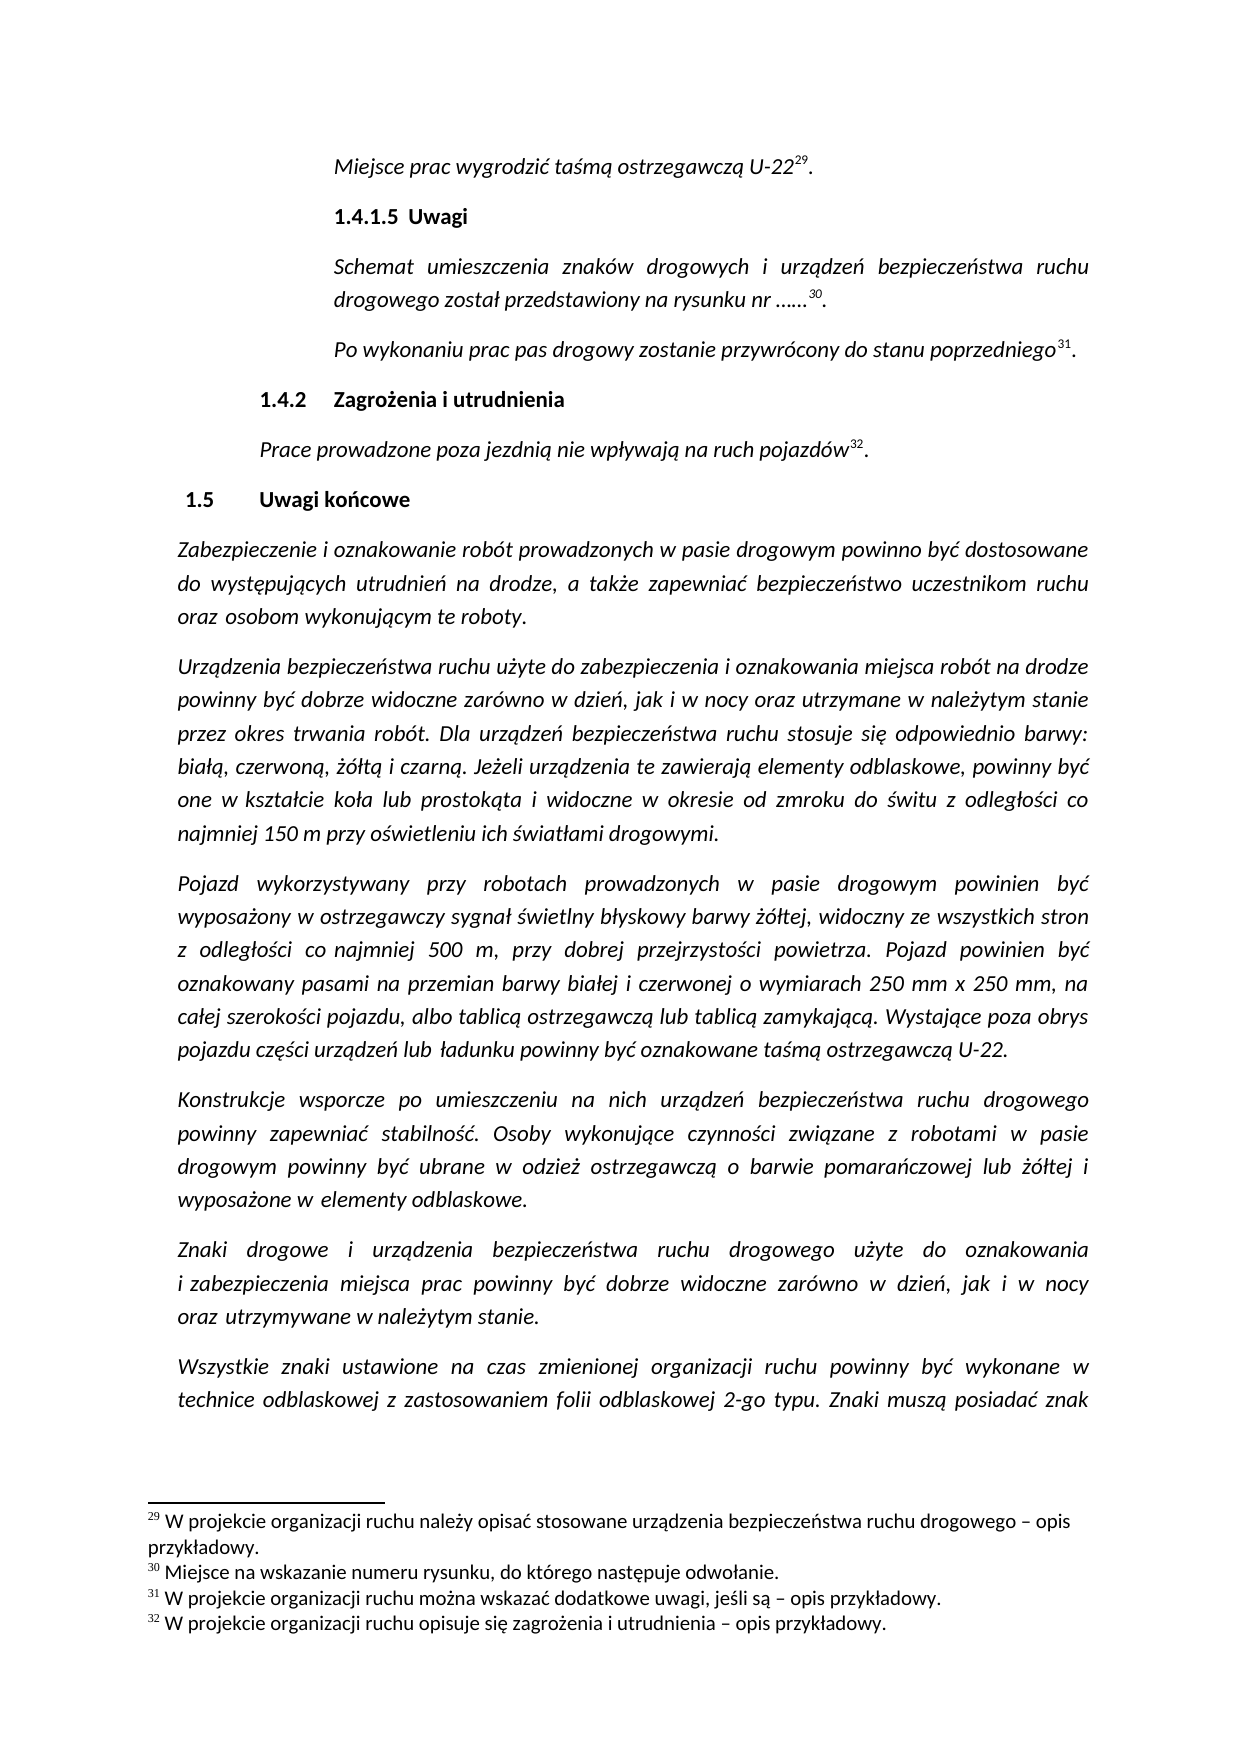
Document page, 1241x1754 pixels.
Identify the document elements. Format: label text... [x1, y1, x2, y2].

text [177, 1348, 1093, 1414]
list Uwagi [334, 198, 1093, 231]
list Uwagi końcowe [185, 481, 1093, 514]
list Urządzenia bezpieczeństwa ruchu użyte do zabezpieczenia i oznakowania miejsca robót na drodze powinny być dobrze widoczne zarówno w dzień, jak i w nocy oraz utrzymane w należytym stanie przez okres trwania robót. Dla urządzeń bezpieczeństwa ruchu stosuje się odpowiednio barwy: białą, czerwoną, żółtą i czarną. Jeżeli urządzenia te zawierają elementy odblaskowe, powinny być one w kształcie koła lub prostokąta i widoczne w okresie od zmroku do świtu z odległości co najmniej 150 m przy oświetleniu ich światłami drogowymi. [177, 648, 1093, 848]
list Pojazd wykorzystywany przy robotach prowadzonych w pasie drogowym powinien być wyposażony w ostrzegawczy sygnał świetlny błyskowy barwy żółtej, widoczny ze wszystkich stron z odległości co najmniej 500 m, przy dobrej przejrzystości powietrza. Pojazd powinien być oznakowany pasami na przemian barwy białej i czerwonej o wymiarach 250 mm x 250 mm, na całej szerokości pojazdu, albo tablicą ostrzegawczą lub tablicą zamykającą. Wystające poza obrys pojazdu części urządzeń lub ładunku powinny być oznakowane taśmą ostrzegawczą U-22. [177, 864, 1093, 1064]
list Konstrukcje wsporcze po umieszczeniu na nich urządzeń bezpieczeństwa ruchu drogowego powinny zapewniać stabilność. Osoby wykonujące czynności związane z robotami w pasie drogowym powinny być ubrane w odzież ostrzegawczą o barwie pomarańczowej lub żółtej i wyposażone w elementy odblaskowe. [177, 1081, 1093, 1214]
text Miejsce prac wygrodzić taśmą ostrzegawczą U-22. [334, 148, 1093, 181]
text Prace prowadzone poza jezdnią nie wpływają na ruch pojazdów. [259, 431, 1093, 464]
text Po wykonaniu prac pas drogowy zostanie przywrócony do stanu poprzedniego. [334, 331, 1093, 364]
list Zabezpieczenie i oznakowanie robót prowadzonych w pasie drogowym powinno być dostosowane do występujących utrudnień na drodze, a także zapewniać bezpieczeństwo uczestnikom ruchu oraz osobom wykonującym te roboty. [177, 531, 1093, 631]
text Znaki drogowe i urządzenia bezpieczeństwa ruchu drogowego użyte do oznakowania i zabezpieczenia miejsca prac powinny być dobrze widoczne zarówno w dzień, jak i w nocy oraz utrzymywane w należytym stanie. [177, 1231, 1093, 1331]
list Zagrożenia i utrudnienia [259, 381, 1093, 414]
text Schemat umieszczenia znaków drogowych i urządzeń bezpieczeństwa ruchu drogowego został przedstawiony na rysunku nr ……. [334, 248, 1093, 314]
